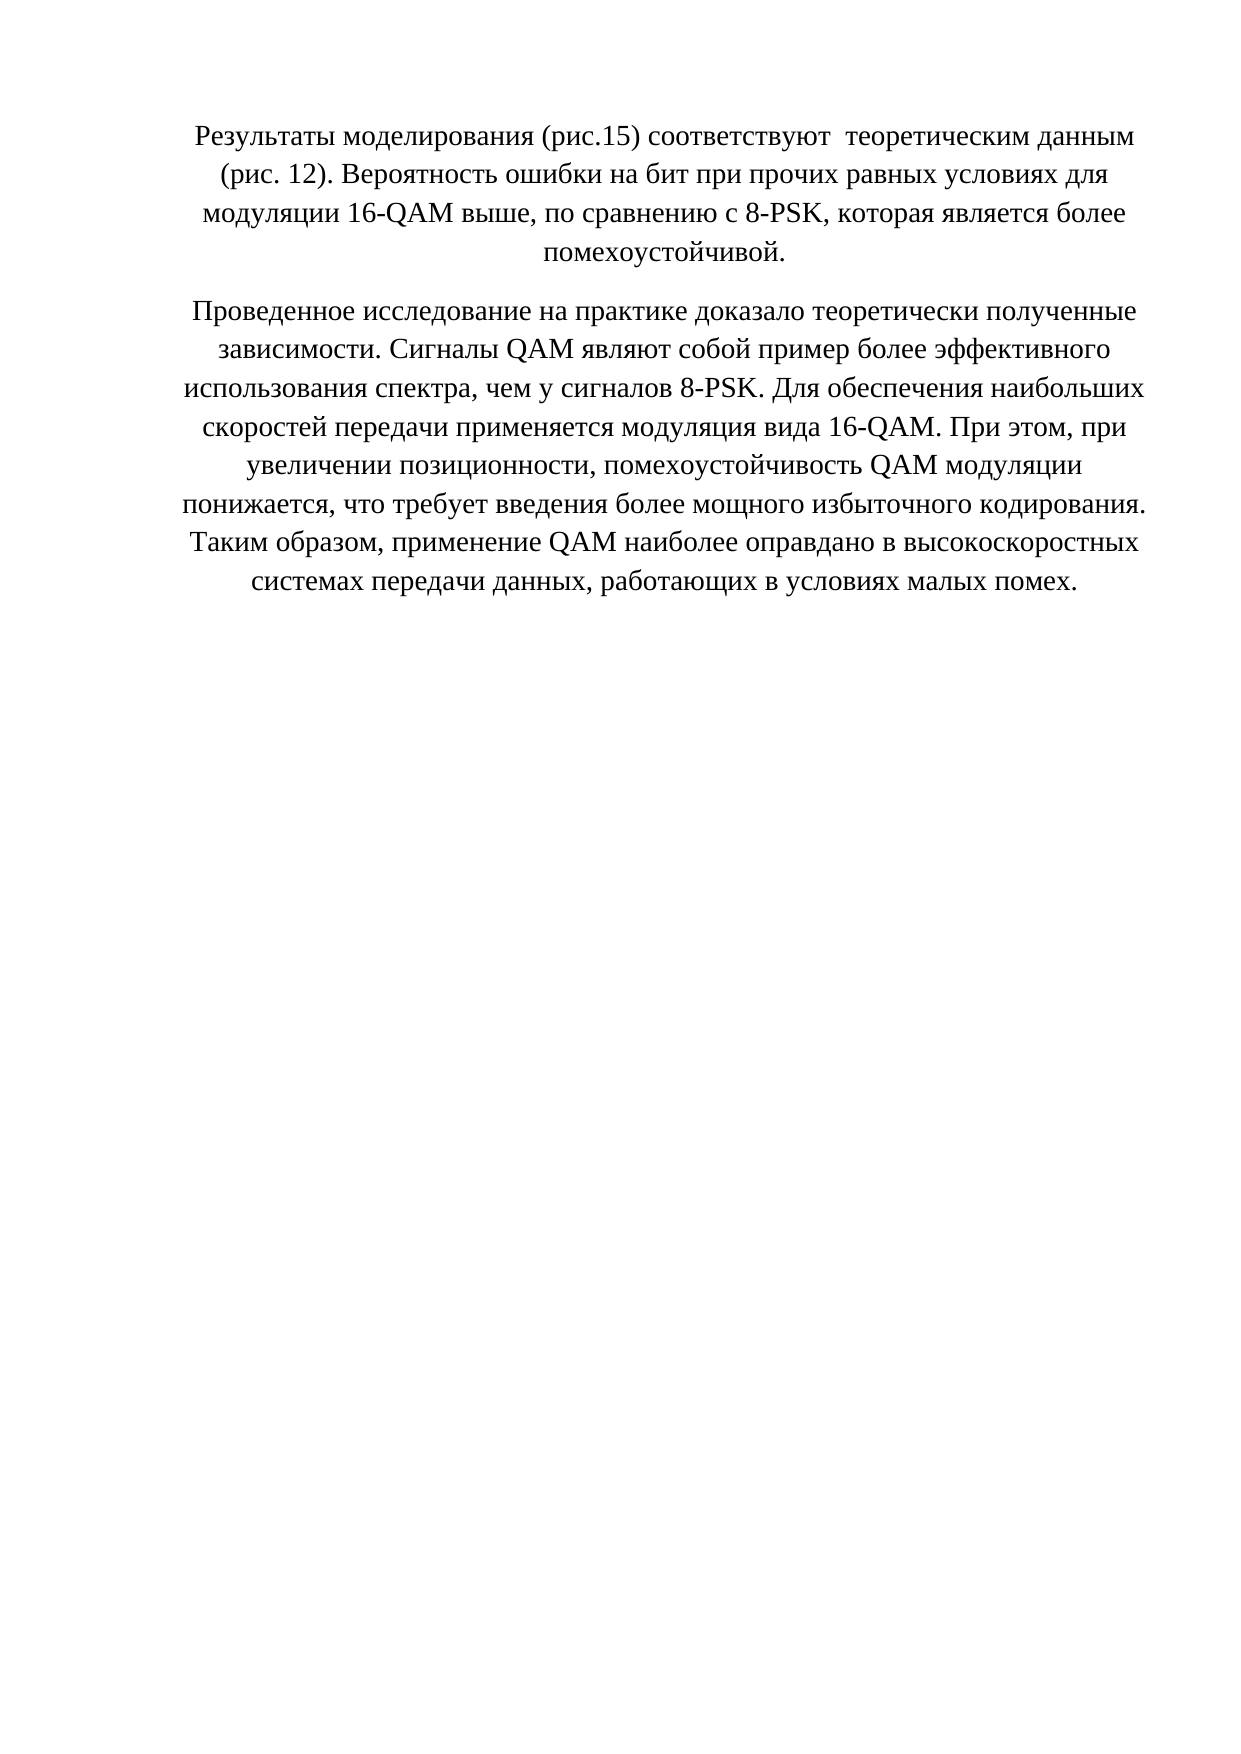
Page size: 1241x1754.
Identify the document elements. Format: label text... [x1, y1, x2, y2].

text Проведенное исследование на практике доказало теоретически полученные зависимости. Сигналы QAM являют собой пример более эффективного использования спектра, чем у сигналов 8-PSK. Для обеспечения наибольших скоростей передачи применяется модуляция вида 16-QAM. При этом, при увеличении позиционности, помехоустойчивость QAM модуляции понижается, что требует введения более мощного избыточного кодирования. Таким образом, применение QAM наиболее оправдано в высокоскоростных системах передачи данных, работающих в условиях малых помех. [177, 293, 1152, 596]
text Результаты моделирования (рис.15) соответствуют теоретическим данным (рис. 12). Вероятность ошибки на бит при прочих равных условиях для модуляции 16-QAM выше, по сравнению с 8-PSK, которая является более помехоустойчивой. [177, 118, 1152, 267]
